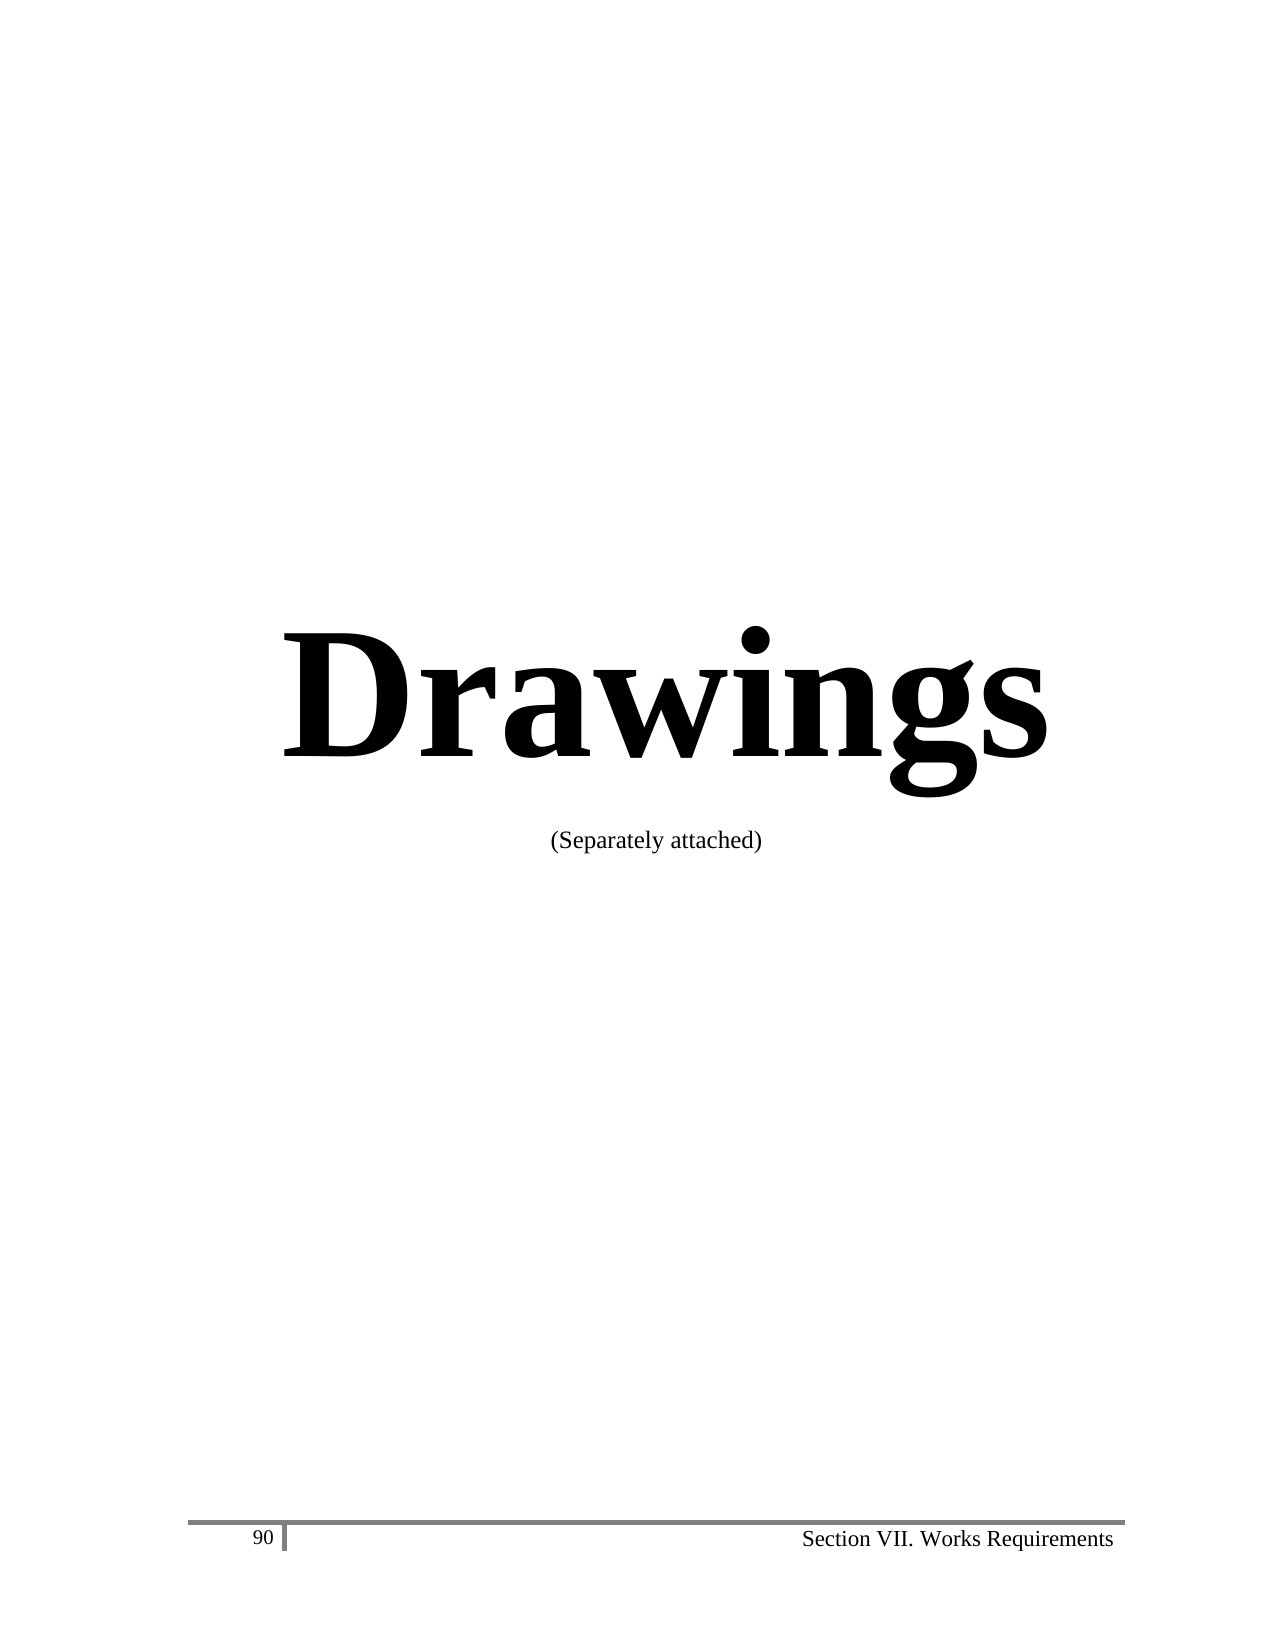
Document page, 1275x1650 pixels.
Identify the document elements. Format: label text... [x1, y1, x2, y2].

text (Separately attached) [187, 826, 1125, 854]
table_header Drawings [188, 150, 1146, 797]
